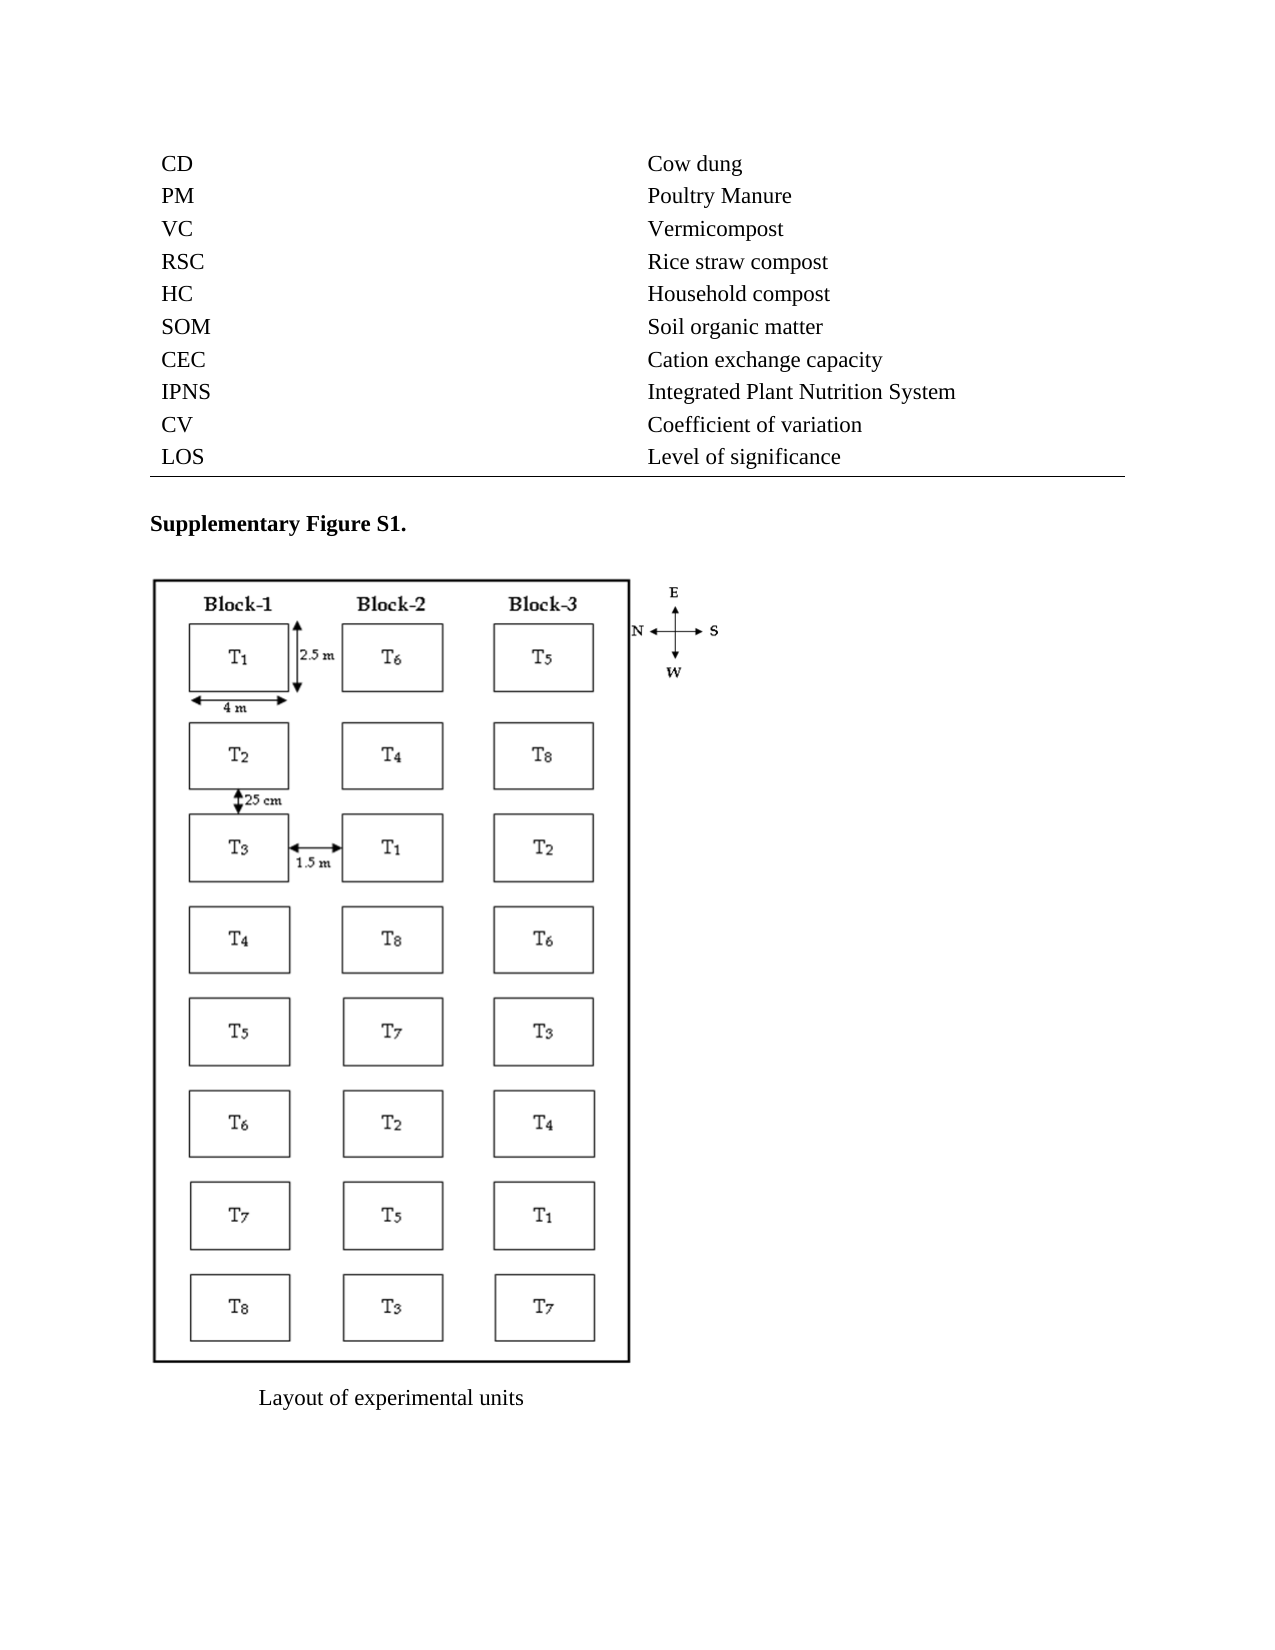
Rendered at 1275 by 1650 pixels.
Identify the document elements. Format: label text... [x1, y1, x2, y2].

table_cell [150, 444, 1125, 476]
text Layout of experimental units [150, 1384, 1125, 1411]
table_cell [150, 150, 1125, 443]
text Supplementary Figure S1. [150, 510, 1125, 536]
picture [150, 542, 724, 1378]
